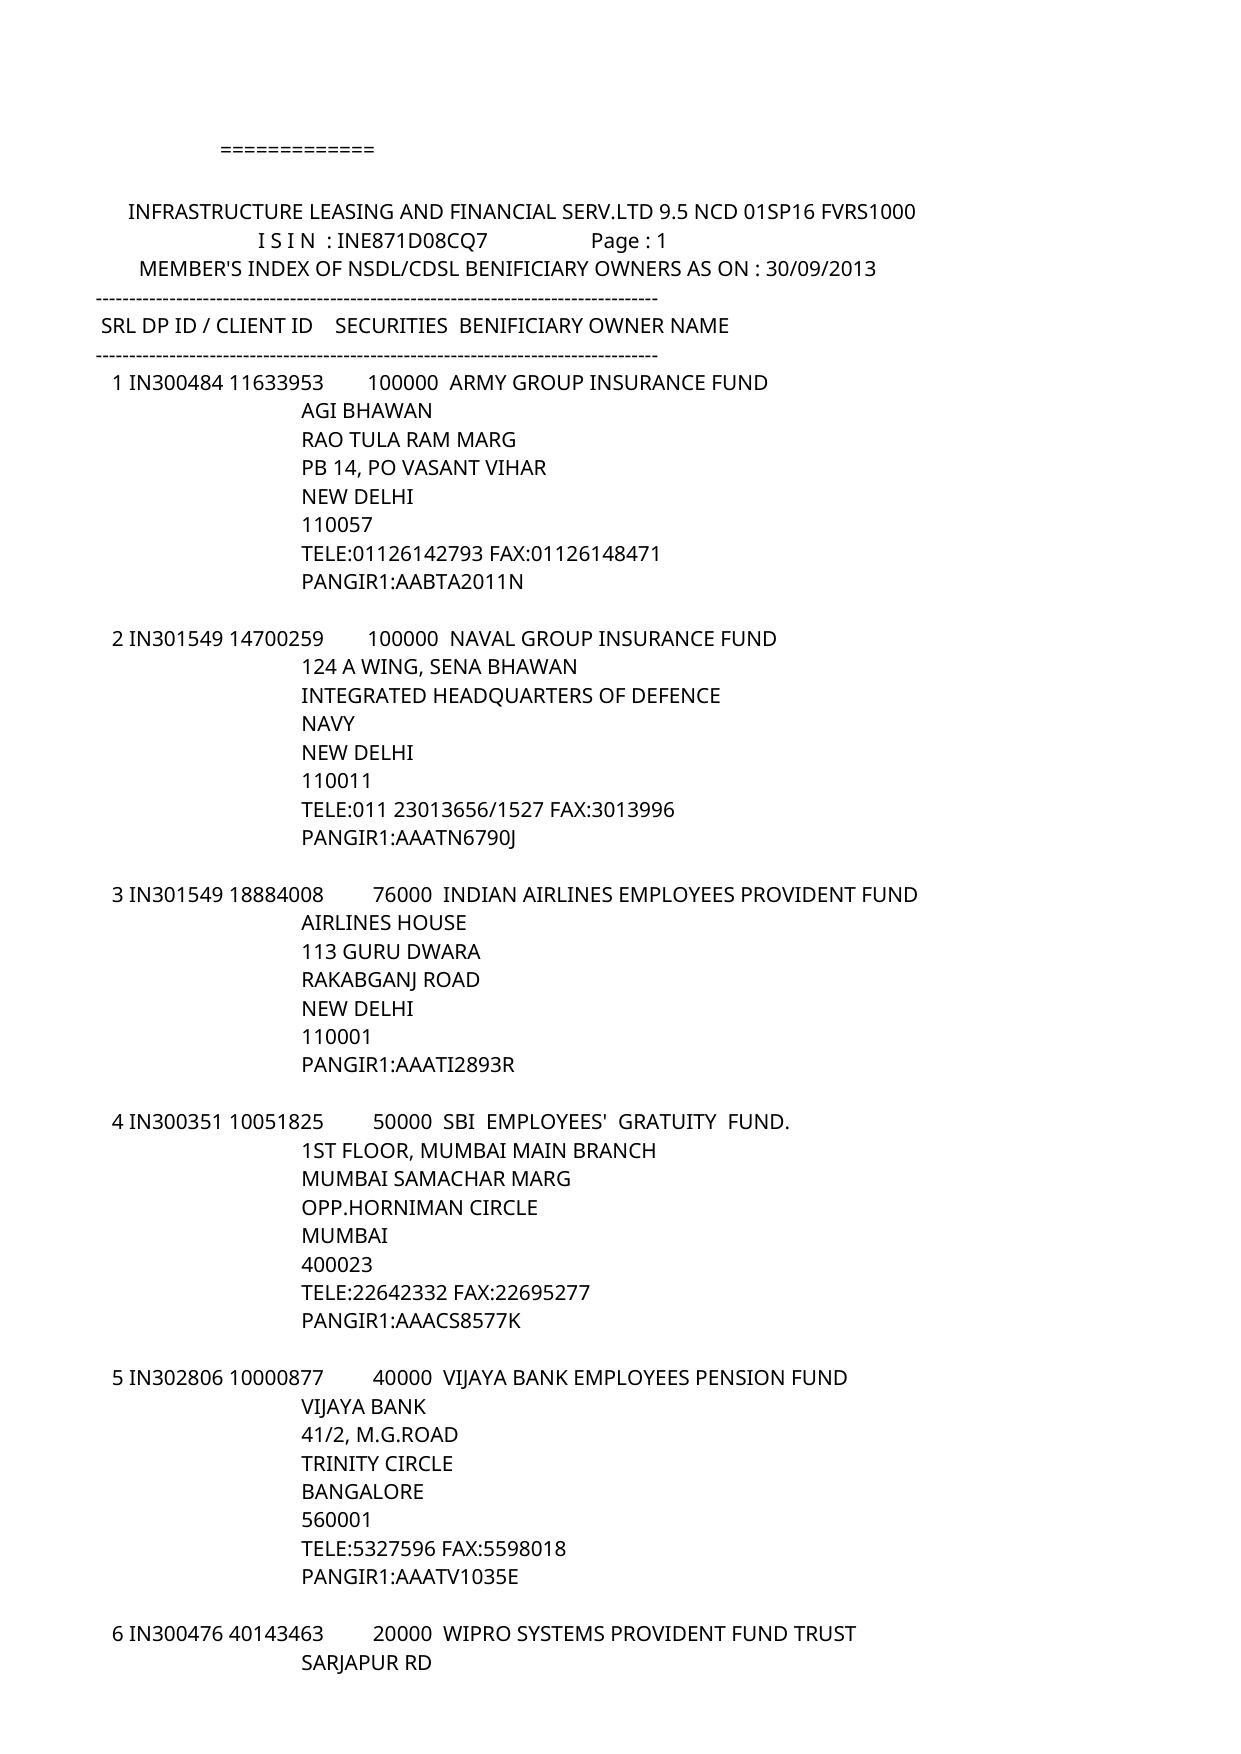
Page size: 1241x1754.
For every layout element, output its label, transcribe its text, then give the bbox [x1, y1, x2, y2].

text MEMBER'S INDEX OF NSDL/CDSL BENIFICIARY OWNERS AS ON : 30/09/2013 [90, 254, 1165, 283]
text I S I N : INE871D08CQ7 Page : 1 [90, 226, 1165, 254]
text MUMBAI SAMACHAR MARG [90, 1164, 1165, 1193]
text 113 GURU DWARA [90, 937, 1165, 965]
text 110057 [90, 510, 1165, 539]
text PANGIR1:AAACS8577K [90, 1307, 1165, 1335]
text 110001 [90, 1022, 1165, 1051]
text TELE:01126142793 FAX:01126148471 [90, 539, 1165, 567]
text VIJAYA BANK [90, 1392, 1165, 1420]
text SARJAPUR RD [90, 1648, 1165, 1676]
text 124 A WING, SENA BHAWAN [90, 652, 1165, 681]
text TELE:5327596 FAX:5598018 [90, 1534, 1165, 1562]
text 110011 [90, 766, 1165, 795]
text NEW DELHI [90, 994, 1165, 1022]
text 560001 [90, 1506, 1165, 1534]
text 6 IN300476 40143463 20000 WIPRO SYSTEMS PROVIDENT FUND TRUST [90, 1619, 1165, 1648]
text ------------------------------------------------------------------------------------ [90, 340, 1165, 368]
text PANGIR1:AAATV1035E [90, 1562, 1165, 1591]
text BANGALORE [90, 1477, 1165, 1506]
text 4 IN300351 10051825 50000 SBI EMPLOYEES' GRATUITY FUND. [90, 1107, 1165, 1136]
text 1 IN300484 11633953 100000 ARMY GROUP INSURANCE FUND [90, 368, 1165, 397]
text TELE:011 23013656/1527 FAX:3013996 [90, 795, 1165, 823]
text INFRASTRUCTURE LEASING AND FINANCIAL SERV.LTD 9.5 NCD 01SP16 FVRS1000 [90, 197, 1165, 226]
text OPP.HORNIMAN CIRCLE [90, 1193, 1165, 1221]
text ============= [90, 135, 1165, 197]
text PANGIR1:AABTA2011N [90, 567, 1165, 596]
text 5 IN302806 10000877 40000 VIJAYA BANK EMPLOYEES PENSION FUND [90, 1363, 1165, 1392]
text MUMBAI [90, 1221, 1165, 1250]
text TRINITY CIRCLE [90, 1449, 1165, 1477]
text 1ST FLOOR, MUMBAI MAIN BRANCH [90, 1136, 1165, 1164]
text NAVY [90, 709, 1165, 738]
text 41/2, M.G.ROAD [90, 1420, 1165, 1449]
text AGI BHAWAN [90, 397, 1165, 425]
text PANGIR1:AAATN6790J [90, 823, 1165, 852]
text TELE:22642332 FAX:22695277 [90, 1278, 1165, 1307]
text RAO TULA RAM MARG [90, 425, 1165, 453]
text RAKABGANJ ROAD [90, 965, 1165, 994]
text NEW DELHI [90, 482, 1165, 510]
text 2 IN301549 14700259 100000 NAVAL GROUP INSURANCE FUND [90, 624, 1165, 652]
text INTEGRATED HEADQUARTERS OF DEFENCE [90, 681, 1165, 709]
text PB 14, PO VASANT VIHAR [90, 453, 1165, 482]
text 400023 [90, 1250, 1165, 1278]
text SRL DP ID / CLIENT ID SECURITIES BENIFICIARY OWNER NAME [90, 311, 1165, 340]
text PANGIR1:AAATI2893R [90, 1051, 1165, 1079]
text 3 IN301549 18884008 76000 INDIAN AIRLINES EMPLOYEES PROVIDENT FUND [90, 880, 1165, 908]
text AIRLINES HOUSE [90, 908, 1165, 937]
text ------------------------------------------------------------------------------------ [90, 283, 1165, 311]
text NEW DELHI [90, 738, 1165, 766]
